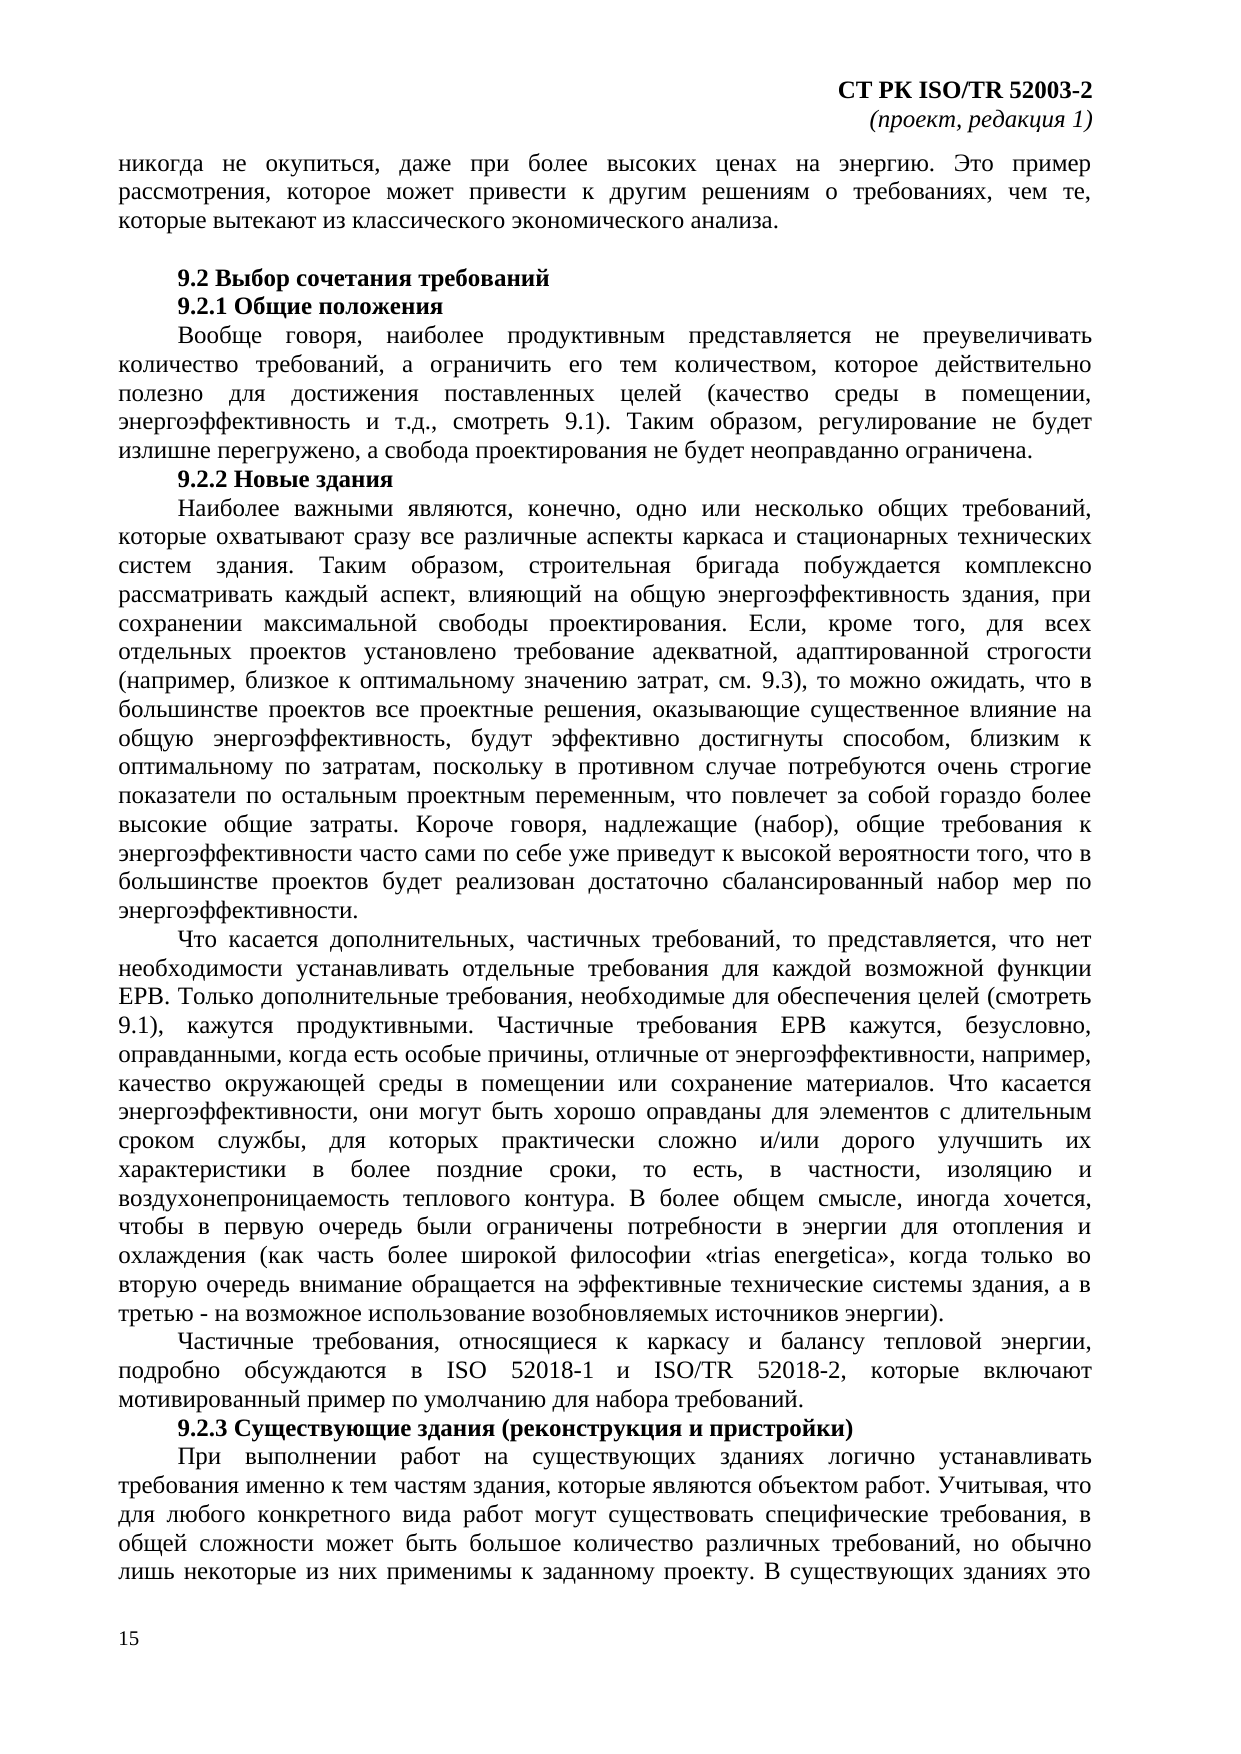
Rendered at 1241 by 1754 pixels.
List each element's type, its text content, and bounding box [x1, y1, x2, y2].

text Что касается дополнительных, частичных требований, то представляется, что нет необходимости устанавливать отдельные требования для каждой возможной функции EPB. Только дополнительные требования, необходимые для обеспечения целей (смотреть 9.1), кажутся продуктивными. Частичные требования EPB кажутся, безусловно, оправданными, когда есть особые причины, отличные от энергоэффективности, например, качество окружающей среды в помещении или сохранение материалов. Что касается энергоэффективности, они могут быть хорошо оправданы для элементов с длительным сроком службы, для которых практически сложно и/или дорого улучшить их характеристики в более поздние сроки, то есть, в частности, изоляцию и воздухонепроницаемость теплового контура. В более общем смысле, иногда хочется, чтобы в первую очередь были ограничены потребности в энергии для отопления и охлаждения (как часть более широкой философии «trias energetica», когда только во вторую очередь внимание обращается на эффективные технические системы здания, а в третью - на возможное использование возобновляемых источников энергии). [118, 924, 1092, 1326]
text 9.2.3 Существующие здания (реконструкция и пристройки) [118, 1413, 1092, 1441]
text 9.2.1 Общие положения [118, 291, 1092, 320]
text Вообще говоря, наиболее продуктивным представляется не преувеличивать количество требований, а ограничить его тем количеством, которое действительно полезно для достижения поставленных целей (качество среды в помещении, энергоэффективность и т.д., смотреть 9.1). Таким образом, регулирование не будет излишне перегружено, а свобода проектирования не будет неоправданно ограничена. [118, 320, 1092, 464]
text Наиболее важными являются, конечно, одно или несколько общих требований, которые охватывают сразу все различные аспекты каркаса и стационарных технических систем здания. Таким образом, строительная бригада побуждается комплексно рассматривать каждый аспект, влияющий на общую энергоэффективность здания, при сохранении максимальной свободы проектирования. Если, кроме того, для всех отдельных проектов установлено требование адекватной, адаптированной строгости (например, близкое к оптимальному значению затрат, см. 9.3), то можно ожидать, что в большинстве проектов все проектные решения, оказывающие существенное влияние на общую энергоэффективность, будут эффективно достигнуты способом, близким к оптимальному по затратам, поскольку в противном случае потребуются очень строгие показатели по остальным проектным переменным, что повлечет за собой гораздо более высокие общие затраты. Короче говоря, надлежащие (набор), общие требования к энергоэффективности часто сами по себе уже приведут к высокой вероятности того, что в большинстве проектов будет реализован достаточно сбалансированный набор мер по энергоэффективности. [118, 493, 1092, 924]
text 9.2 Выбор сочетания требований [118, 263, 1092, 291]
text Частичные требования, относящиеся к каркасу и балансу тепловой энергии, подробно обсуждаются в ISO 52018-1 и ISO/TR 52018-2, которые включают мотивированный пример по умолчанию для набора требований. [118, 1326, 1092, 1413]
text 9.2.2 Новые здания [118, 464, 1092, 493]
